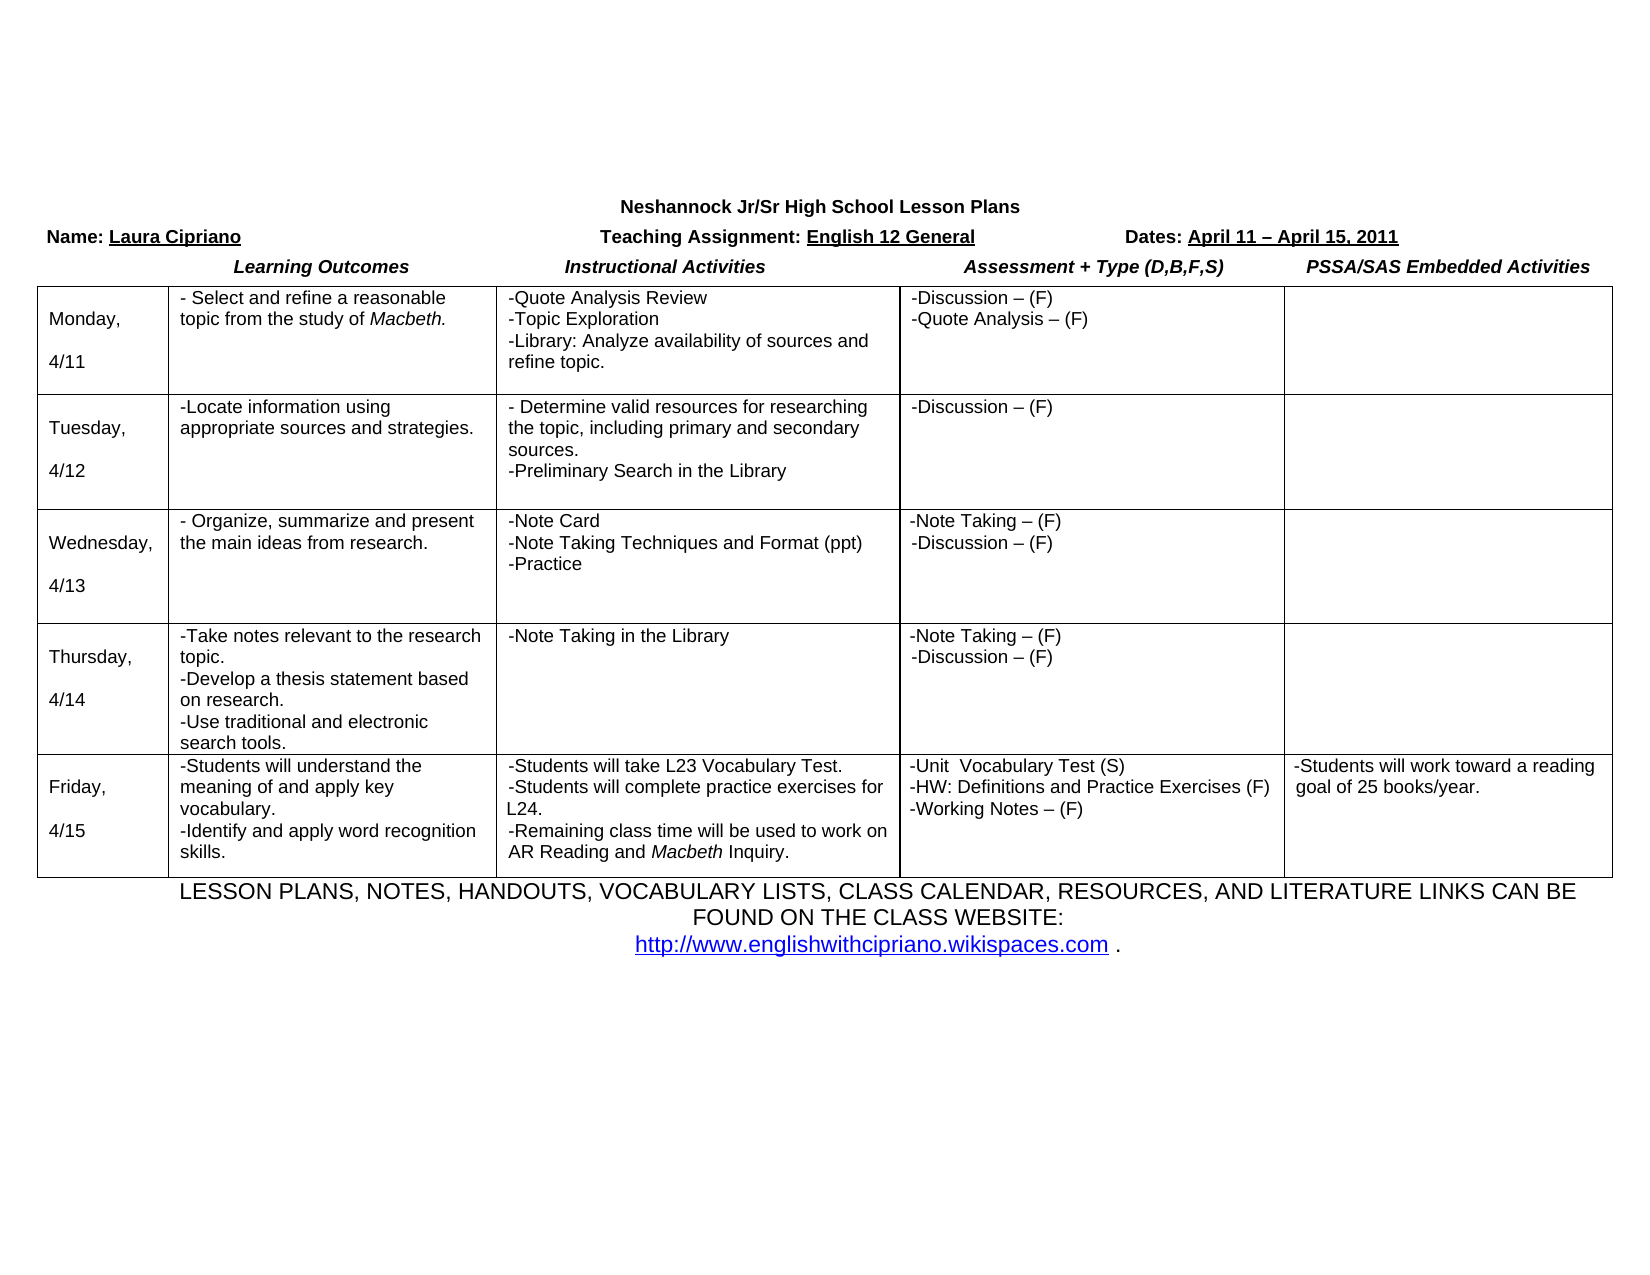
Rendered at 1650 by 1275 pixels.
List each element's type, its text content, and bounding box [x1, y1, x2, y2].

table_header - Select and refine a reasonable topic from the study of Macbeth. [169, 287, 496, 394]
table_cell -Note Card -Note Taking Techniques and Format (ppt) -Practice [497, 510, 899, 623]
text LESSON PLANS, NOTES, HANDOUTS, VOCABULARY LISTS, CLASS CALENDAR, RESOURCES, AND LITERATURE LINKS CAN BE FOUND ON THE CLASS WEBSITE: [162, 878, 1594, 931]
table_cell -Note Taking – (F) -Discussion – (F) [901, 510, 1284, 623]
table_cell Wednesday, 4/13 [38, 510, 168, 623]
table_cell Friday, 4/15 [38, 755, 168, 877]
table_cell -Take notes relevant to the research topic. -Develop a thesis statement based on research. -Use traditional and electronic search tools. [169, 624, 496, 754]
table_cell - Organize, summarize and present the main ideas from research. [169, 510, 496, 623]
table_cell -Students will work toward a reading goal of 25 books/year. [1285, 755, 1612, 877]
table_cell [1285, 510, 1612, 623]
table_header Monday, 4/11 [38, 287, 168, 394]
table_header -Quote Analysis Review -Topic Exploration -Library: Analyze availability of sources and refine topic. [497, 287, 899, 394]
table_cell Thursday, 4/14 [38, 624, 168, 754]
table_cell -Unit Vocabulary Test (S) -HW: Definitions and Practice Exercises (F) -Working Notes – (F) [901, 755, 1284, 877]
table_header -Discussion – (F) -Quote Analysis – (F) [901, 287, 1284, 394]
table_cell -Note Taking in the Library [497, 624, 899, 754]
text Learning Outcomes Instructional Activities Assessment + Type (D,B,F,S) PSSA/SAS Embedded Activities [150, 256, 1594, 277]
table_cell - Determine valid resources for researching the topic, including primary and secondary sources. -Preliminary Search in the Library [497, 395, 899, 509]
table_cell -Students will take L23 Vocabulary Test. -Students will complete practice exercises for L24. -Remaining class time will be used to work on AR Reading and Macbeth Inquiry. [497, 755, 899, 877]
table_cell -Locate information using appropriate sources and strategies. [169, 395, 496, 509]
table_cell [1285, 395, 1612, 509]
table_cell -Students will understand the meaning of and apply key vocabulary. -Identify and apply word recognition skills. [169, 755, 496, 877]
table_cell -Note Taking – (F) -Discussion – (F) [901, 624, 1284, 754]
table_cell Tuesday, 4/12 [38, 395, 168, 509]
text Name: Laura Cipriano Teaching Assignment: English 12 General Dates: April 11 – April 15, 2011 [37, 226, 1594, 247]
table_header [1285, 287, 1612, 394]
text Neshannock Jr/Sr High School Lesson Plans [47, 196, 1594, 217]
text http://www.englishwithcipriano.wikispaces.com . [162, 931, 1594, 957]
table_cell [1285, 624, 1612, 754]
table_cell -Discussion – (F) [901, 395, 1284, 509]
